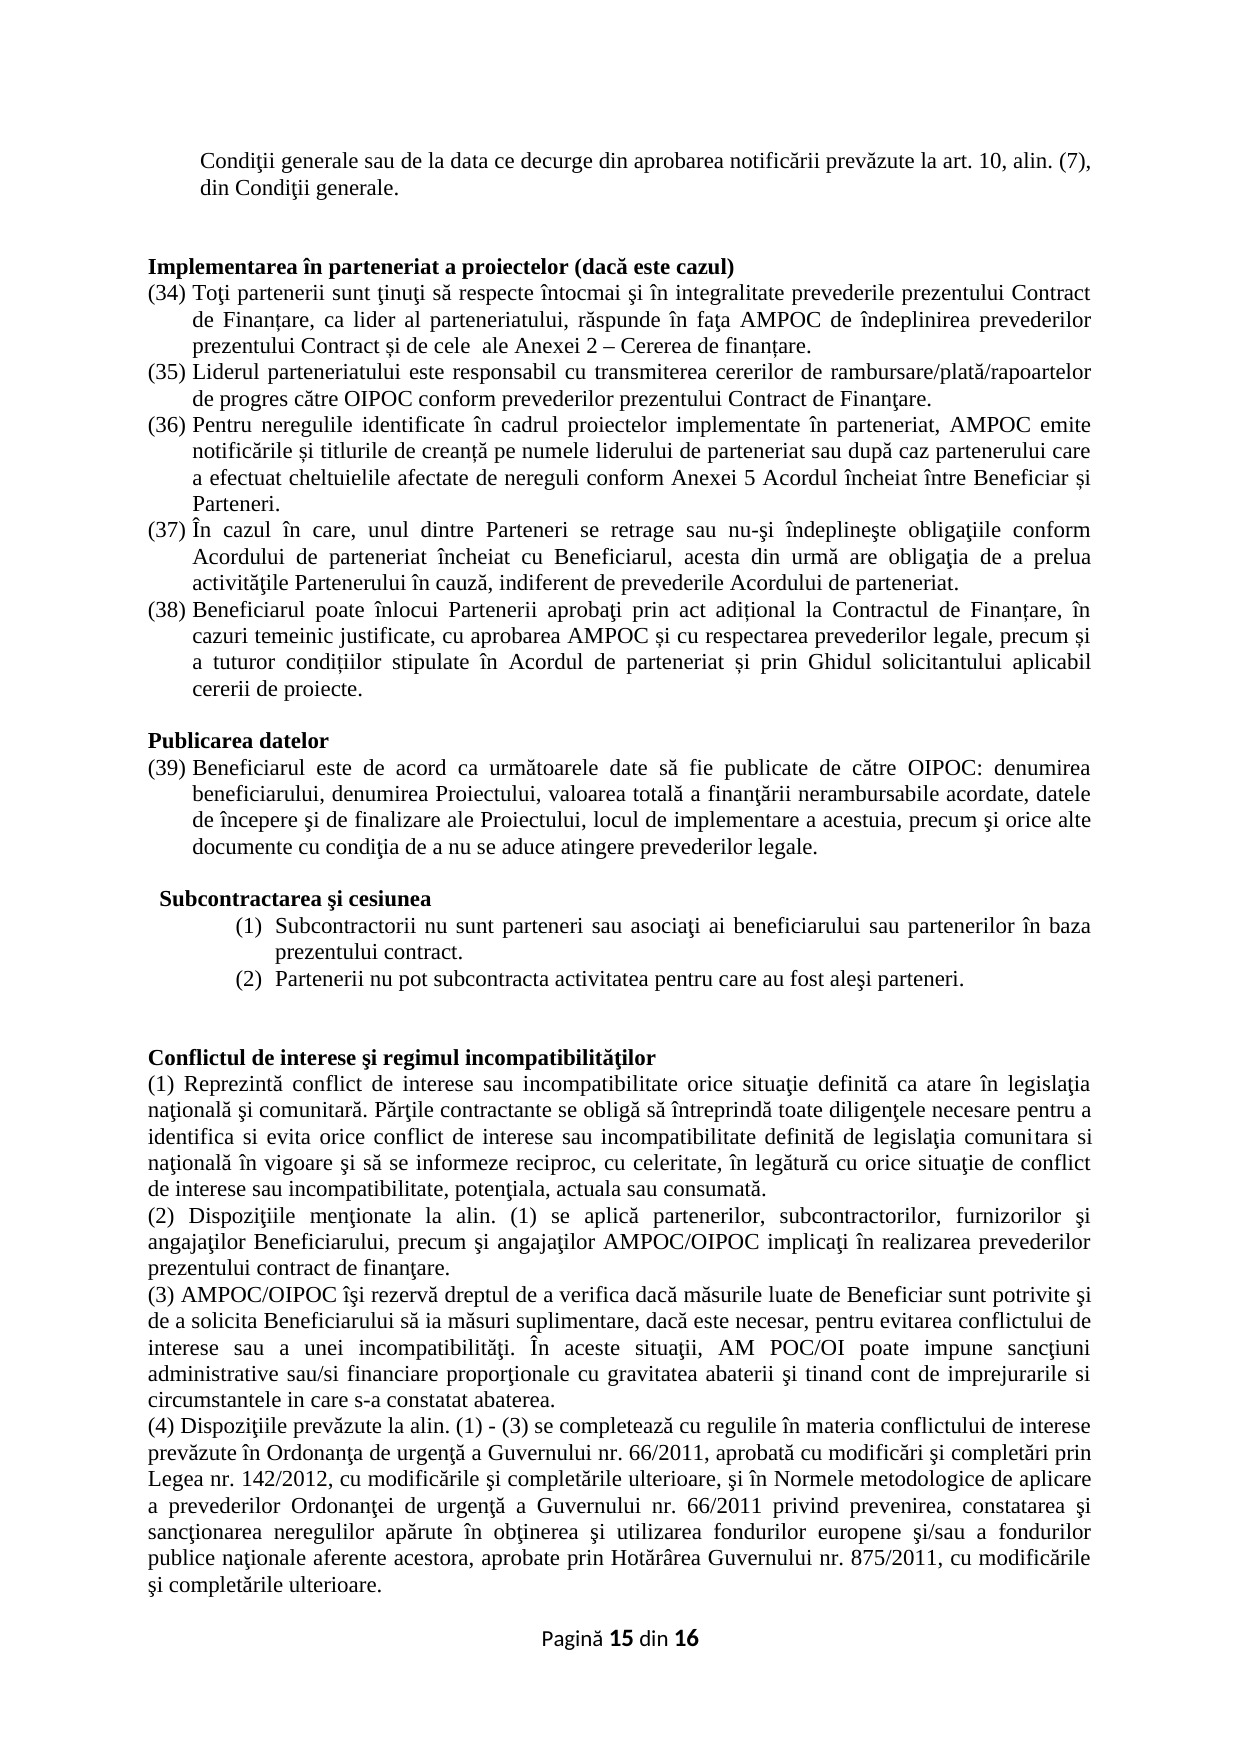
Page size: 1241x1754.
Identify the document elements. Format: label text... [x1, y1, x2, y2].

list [162, 148, 1093, 200]
list Subcontractorii nu sunt parteneri sau asociaţi ai beneficiarului sau partenerilor în baza prezentului contract. [235, 912, 1093, 964]
text (3) AMPOC/OIPOC îşi rezervă dreptul de a verifica dacă măsurile luate de Beneficiar sunt potrivite şi de a solicita Beneficiarului să ia măsuri suplimentare, dacă este necesar, pentru evitarea conflictului de interese sau a unei incompatibilităţi. În aceste situaţii, AM POC/OI poate impune sancţiuni administrative sau/si financiare proporţionale cu gravitatea abaterii şi tinand cont de imprejurarile si circumstantele in care s-a constatat abaterea. [148, 1281, 1093, 1413]
list Beneficiarul poate înlocui Partenerii aprobaţi prin act adițional la Contractul de Finanțare, în cazuri temeinic justificate, cu aprobarea AMPOC și cu respectarea prevederilor legale, precum și a tuturor condițiilor stipulate în Acordul de parteneriat și prin Ghidul solicitantului aplicabil cererii de proiecte. [148, 596, 1093, 701]
list Toţi partenerii sunt ţinuţi să respecte întocmai şi în integralitate prevederile prezentului Contract de Finanțare, ca lider al parteneriatului, răspunde în faţa AMPOC de îndeplinirea prevederilor prezentului Contract și de cele ale Anexei 2 – Cererea de finanțare. [148, 279, 1093, 358]
list Beneficiarul este de acord ca următoarele date să fie publicate de către OIPOC: denumirea beneficiarului, denumirea Proiectului, valoarea totală a finanţării nerambursabile acordate, datele de începere şi de finalizare ale Proiectului, locul de implementare a acestuia, precum şi orice alte documente cu condiţia de a nu se aduce atingere prevederilor legale. [148, 754, 1093, 859]
list În cazul în care, unul dintre Parteneri se retrage sau nu-şi îndeplineşte obligaţiile conform Acordului de parteneriat încheiat cu Beneficiarul, acesta din urmă are obligaţia de a prelua activităţile Partenerului în cauză, indiferent de prevederile Acordului de parteneriat. [148, 517, 1093, 596]
text (4) Dispoziţiile prevăzute la alin. (1) - (3) se completează cu regulile în materia conflictului de interese prevăzute în Ordonanţa de urgenţă a Guvernului nr. 66/2011, aprobată cu modificări şi completări prin Legea nr. 142/2012, cu modificările şi completările ulterioare, şi în Normele metodologice de aplicare a prevederilor Ordonanţei de urgenţă a Guvernului nr. 66/2011 privind prevenirea, constatarea şi sancţionarea neregulilor apărute în obţinerea şi utilizarea fondurilor europene şi/sau a fondurilor publice naţionale aferente acestora, aprobate prin Hotărârea Guvernului nr. 875/2011, cu modificările şi completările ulterioare. [148, 1413, 1093, 1597]
text Implementarea în parteneriat a proiectelor (dacă este cazul) [148, 253, 1093, 279]
text Conflictul de interese şi regimul incompatibilităţilor [148, 1044, 1093, 1070]
list Partenerii nu pot subcontracta activitatea pentru care au fost aleşi parteneri. [235, 964, 1093, 991]
list Pentru neregulile identificate în cadrul proiectelor implementate în parteneriat, AMPOC emite notificările și titlurile de creanță pe numele liderului de parteneriat sau după caz partenerului care a efectuat cheltuielile afectate de nereguli conform Anexei 5 Acordul încheiat între Beneficiar și Parteneri. [148, 411, 1093, 517]
text Publicarea datelor [148, 727, 1093, 754]
text Subcontractarea şi cesiunea [148, 886, 1093, 912]
text (1) Reprezintă conflict de interese sau incompatibilitate orice situaţie definită ca atare în legislaţia naţională şi comunitară. Părţile contractante se obligă să întreprindă toate diligenţele necesare pentru a identifica si evita orice conflict de interese sau incompatibilitate definită de legislaţia comunitara si naţională în vigoare şi să se informeze reciproc, cu celeritate, în legătură cu orice situaţie de conflict de interese sau incompatibilitate, potenţiala, actuala sau consumată. [148, 1070, 1093, 1202]
list Liderul parteneriatului este responsabil cu transmiterea cererilor de rambursare/plată/rapoartelor de progres către OIPOC conform prevederilor prezentului Contract de Finanţare. [148, 358, 1093, 411]
text (2) Dispoziţiile menţionate la alin. (1) se aplică partenerilor, subcontractorilor, furnizorilor şi angajaţilor Beneficiarului, precum şi angajaţilor AMPOC/OIPOC implicaţi în realizarea prevederilor prezentului contract de finanţare. [148, 1202, 1093, 1281]
